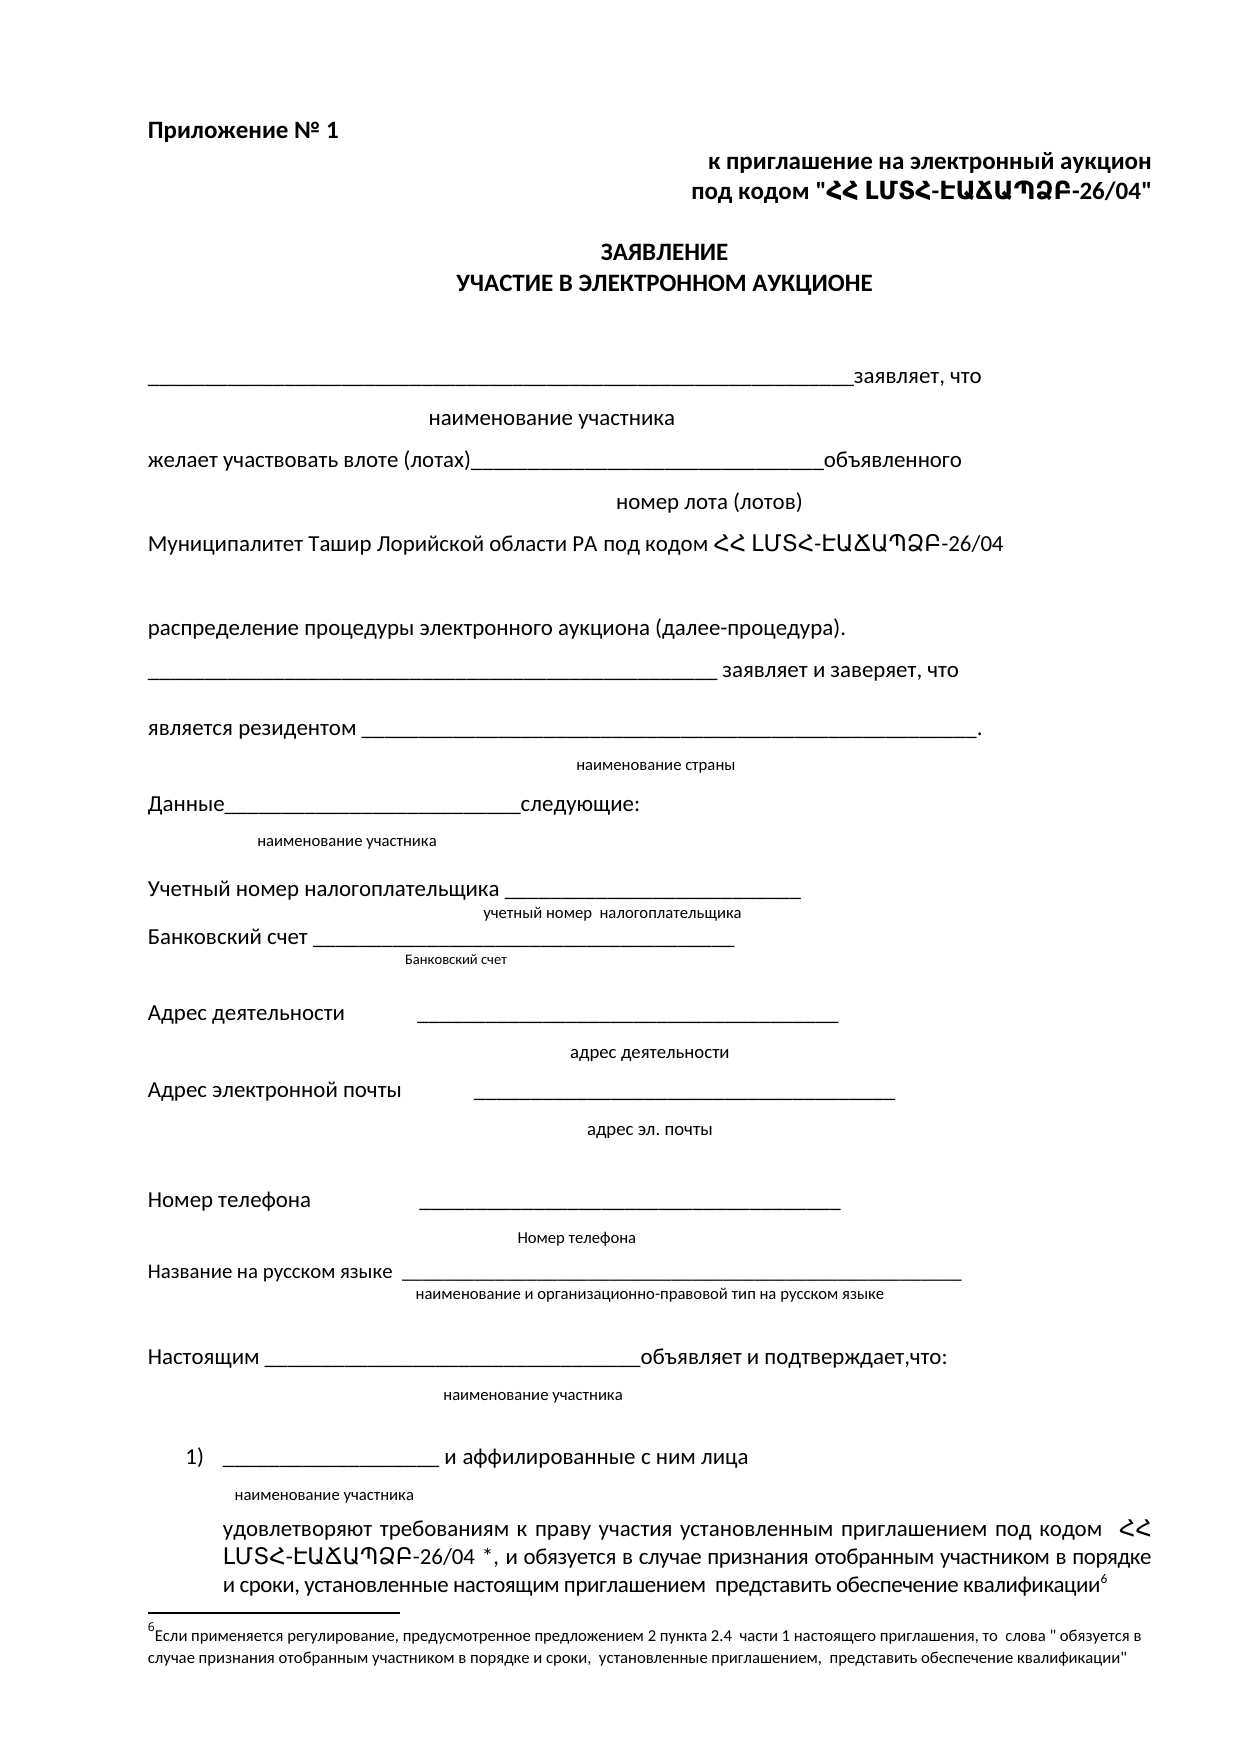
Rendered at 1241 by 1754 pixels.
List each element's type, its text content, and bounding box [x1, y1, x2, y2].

text распределение процедуры электронного аукциона (далее-процедура). [148, 613, 1152, 641]
text Банковский счет _____________________________________ [148, 922, 1152, 950]
text ______________________________________________________________заявляет, что [148, 361, 1152, 389]
text Учетный номер налогоплательщика __________________________ [148, 874, 1152, 902]
text Настоящим _________________________________объявляет и подтверждает,что: [148, 1342, 1152, 1370]
text наименование участника [148, 831, 1152, 851]
text Адрес деятельности _____________________________________ [148, 998, 1152, 1026]
text наименование участника [428, 403, 1152, 431]
list ___________________ и аффилированные с ним лица [185, 1442, 1152, 1470]
text к приглашение на электронный аукцион [177, 145, 1152, 176]
text Муниципалитет Ташир Лорийской области РА под кодом ՀՀ ԼՄՏՀ-ԷԱՃԱՊՁԲ-26/04 [148, 529, 1152, 557]
text Адрес электронной почты _____________________________________ [148, 1075, 1152, 1103]
text наименование страны [576, 754, 1152, 775]
text адрес эл. почты [148, 1117, 1152, 1140]
text УЧАСТИЕ В ЭЛЕКТРОННОМ АУКЦИОНЕ [177, 267, 1152, 298]
text адрес деятельности [148, 1040, 1152, 1063]
text наименование участника [443, 1384, 1152, 1404]
text наименование и организационно-правовой тип на русском языке [148, 1283, 1152, 1304]
text желает участвовать влоте (лотах)_______________________________объявленного [148, 445, 1152, 473]
text под кодом "ՀՀ ԼՄՏՀ-ԷԱՃԱՊՁԲ-26/04" [177, 176, 1152, 206]
text Банковский счет [148, 950, 1152, 968]
text 2.4 На этапе аукциона участник представляет сниженные ценовые предложения в порядке, установленном пунктом 2.2 части 2 настоящего приглашения, без необходимости загрузки новых документов в систему. Приложение № 1 [148, 86, 1152, 145]
text __________________________________________________ заявляет и заверяет, что [148, 655, 1152, 683]
text Название на русском языке ______________________________________________________ [148, 1258, 1152, 1283]
text ЗАЯВЛЕНИЕ [177, 237, 1152, 267]
text наименование участника [148, 1484, 1152, 1504]
list удовлетворяют требованиям к праву участия установленным приглашением под кодом ՀՀ ԼՄՏՀ-ԷԱՃԱՊՁԲ-26/04 *, и обязуется в случае признания отобранным участником в порядке и сроки, установленные настоящим приглашением представить обеспечение квалификации [223, 1514, 1152, 1598]
text Данные__________________________следующие: [148, 789, 1152, 817]
text является резидентом ______________________________________________________. [148, 713, 1152, 741]
text Номер телефона [517, 1227, 1152, 1248]
text номер лота (лотов) [606, 487, 1152, 515]
text Номер телефона _____________________________________ [148, 1186, 1152, 1213]
text учетный номер налогоплательщика [148, 902, 1152, 922]
